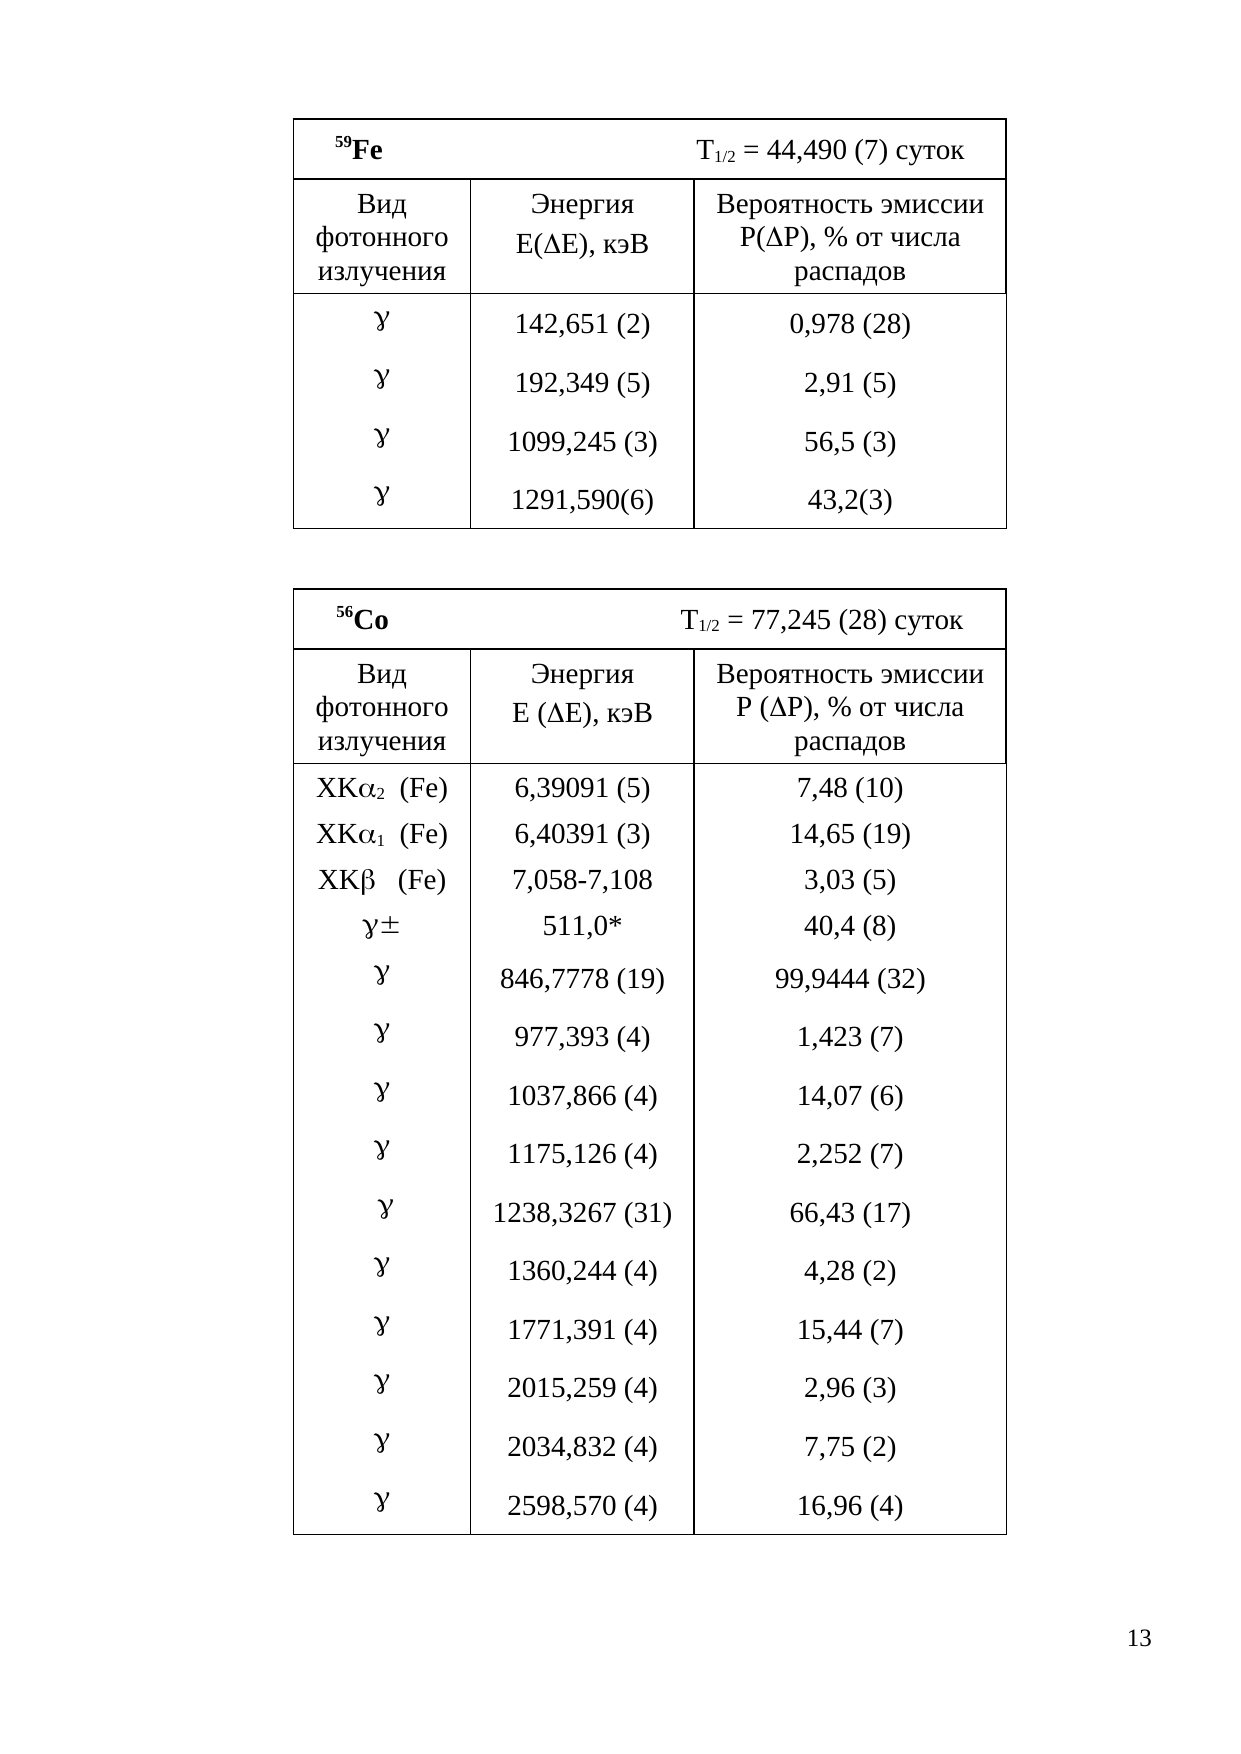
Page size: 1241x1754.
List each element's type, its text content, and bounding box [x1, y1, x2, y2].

table_cell Вид фотонного излучения [294, 180, 470, 293]
table_cell 56,5 (3) [695, 411, 1006, 470]
table_cell 192,349 (5) [471, 353, 693, 411]
table_cell 2,91 (5) [695, 353, 1006, 411]
table_cell Вероятность эмиссии P(P), % от числа распадов [695, 180, 1005, 293]
table_cell [294, 1183, 470, 1241]
table_cell 7,75 (2) [695, 1417, 1006, 1475]
table_cell [294, 1124, 470, 1182]
table_cell 1771,391 (4) [471, 1300, 693, 1358]
table_cell XK1 (Fe) [294, 810, 470, 856]
table_cell 511,0* [471, 902, 693, 948]
table_cell 1,423 (7) [695, 1007, 1006, 1065]
table_cell 14,07 (6) [695, 1065, 1006, 1124]
table_cell [294, 1300, 470, 1358]
table_cell Энергия Е (Е), кэВ [471, 650, 693, 763]
table_cell 1175,126 (4) [471, 1124, 693, 1182]
table_cell 7,058-7,108 [471, 856, 693, 902]
table_cell 2,252 (7) [695, 1124, 1006, 1182]
table_cell [294, 1417, 470, 1475]
table_cell 2,96 (3) [695, 1358, 1006, 1417]
table_cell XK (Fe) [294, 856, 470, 902]
table_cell [294, 1475, 470, 1534]
table_cell [294, 294, 470, 353]
table_cell Вид фотонного излучения [294, 650, 470, 763]
table_cell [294, 948, 470, 1007]
table_cell 142,651 (2) [471, 294, 693, 353]
table_cell 43,2(3) [695, 470, 1006, 528]
table_cell 0,978 (28) [695, 294, 1006, 353]
table_cell [294, 1241, 470, 1299]
table_cell Энергия Е(Е), кэВ [471, 180, 693, 293]
table_cell 846,7778 (19) [471, 948, 693, 1007]
table_cell 1360,244 (4) [471, 1241, 693, 1299]
table_cell [294, 1007, 470, 1065]
table_cell 6,39091 (5) [471, 764, 693, 810]
table_cell 1238,3267 (31) [471, 1183, 693, 1241]
table_cell [294, 902, 470, 948]
table_cell [294, 1065, 470, 1124]
table_cell 66,43 (17) [695, 1183, 1006, 1241]
table_cell 4,28 (2) [695, 1241, 1006, 1299]
table_header 59Fe T1/2 = 44,490 (7) суток [294, 120, 1005, 178]
table_cell 6,40391 (3) [471, 810, 693, 856]
table_cell [294, 470, 470, 528]
table_cell [294, 353, 470, 411]
table_cell 14,65 (19) [695, 810, 1006, 856]
table_cell 99,9444 (32) [695, 948, 1006, 1007]
table_cell 2598,570 (4) [471, 1475, 693, 1534]
table_cell 7,48 (10) [695, 764, 1006, 810]
table_cell Вероятность эмиссии P (P), % от числа распадов [695, 650, 1005, 763]
table_cell XK2 (Fe) [294, 764, 470, 810]
table_cell 1291,590(6) [471, 470, 693, 528]
table_cell 2034,832 (4) [471, 1417, 693, 1475]
table_cell 16,96 (4) [695, 1475, 1006, 1534]
table_cell 977,393 (4) [471, 1007, 693, 1065]
table_cell [294, 411, 470, 470]
table_header 56Co T1/2 = 77,245 (28) суток [294, 590, 1005, 648]
table_cell 1099,245 (3) [471, 411, 693, 470]
table_cell [294, 1358, 470, 1417]
table_cell 15,44 (7) [695, 1300, 1006, 1358]
table_cell 3,03 (5) [695, 856, 1006, 902]
table_cell 1037,866 (4) [471, 1065, 693, 1124]
table_cell 40,4 (8) [695, 902, 1006, 948]
table_cell 2015,259 (4) [471, 1358, 693, 1417]
